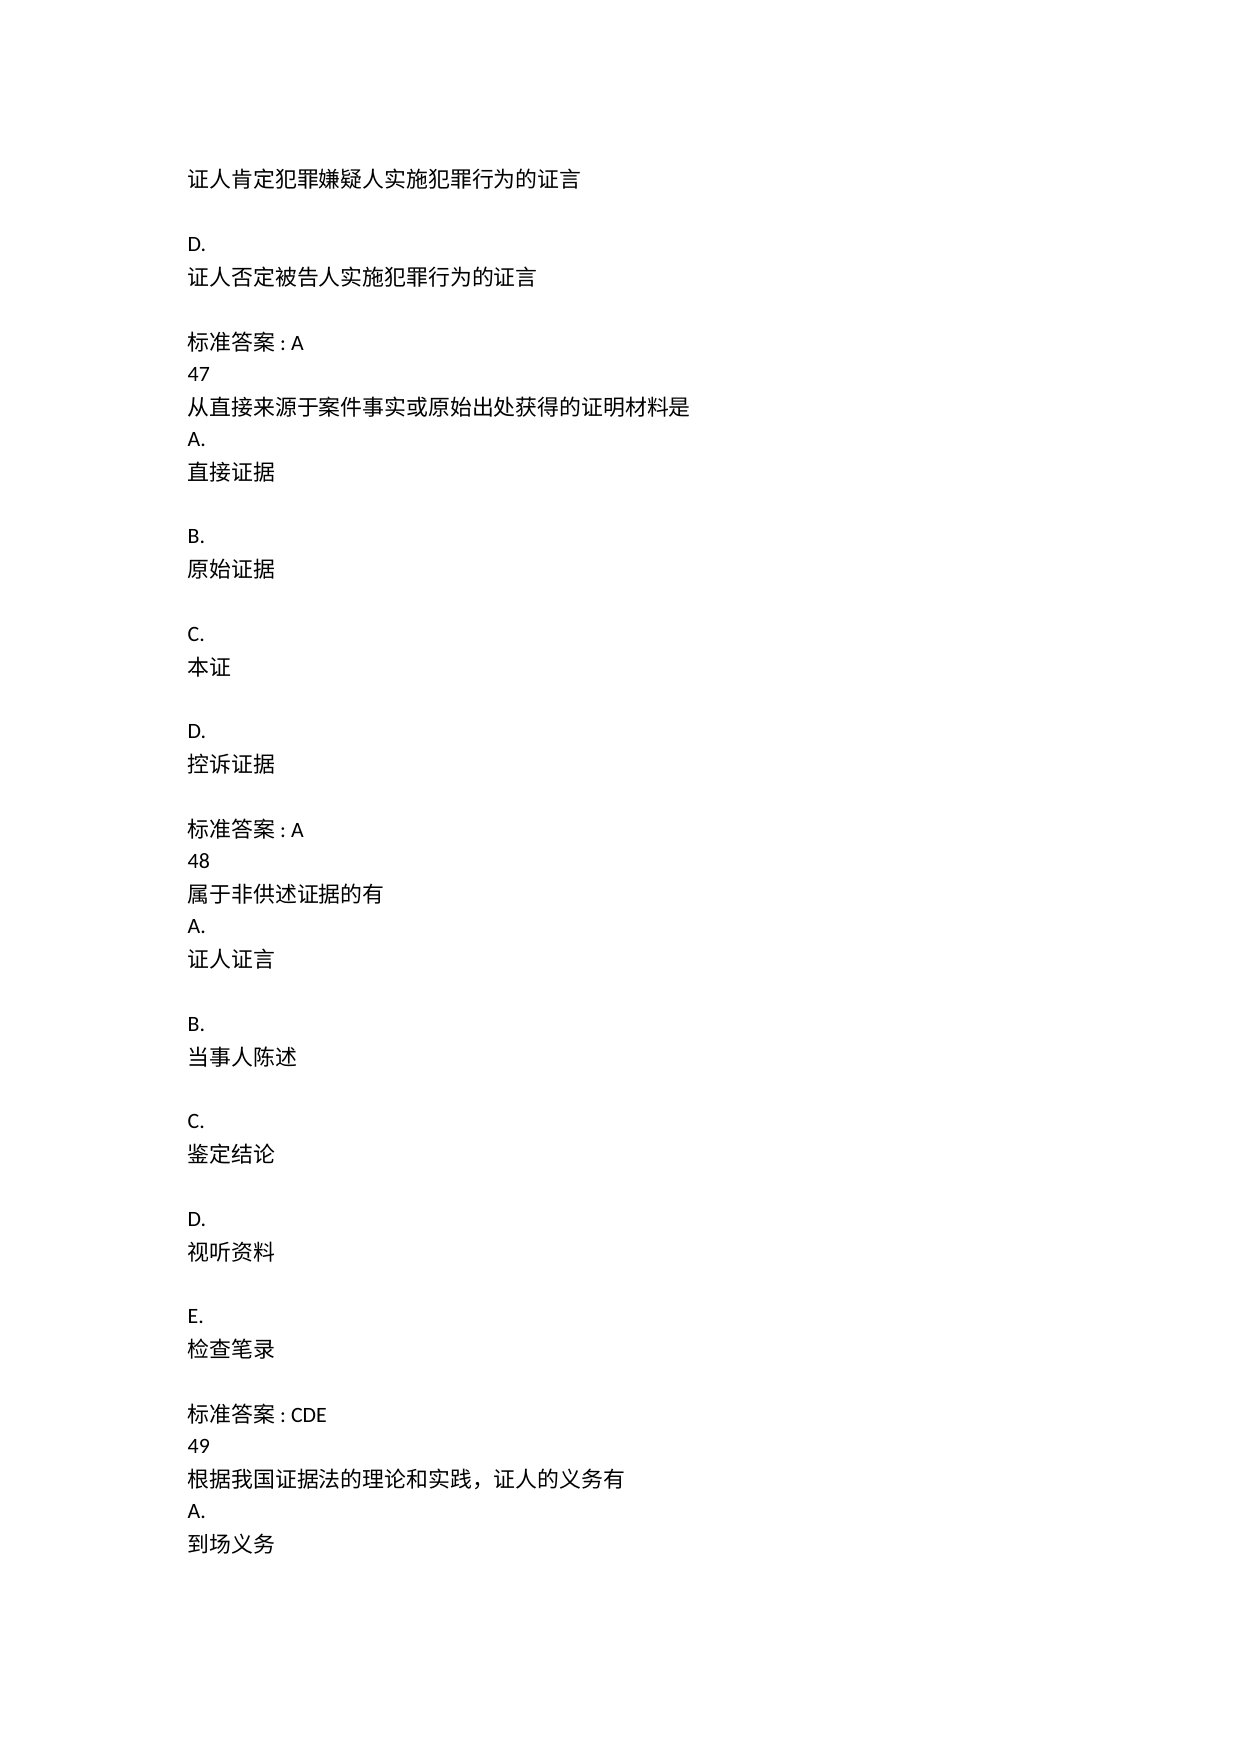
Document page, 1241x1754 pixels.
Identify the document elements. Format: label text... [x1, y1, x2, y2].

text A. [187, 422, 1053, 454]
text 49 [187, 1429, 1053, 1462]
text 当事人陈述 [187, 1039, 1053, 1072]
text 到场义务 [187, 1527, 1053, 1559]
text 证人肯定犯罪嫌疑人实施犯罪行为的证言 [187, 162, 1053, 194]
text C. [187, 1104, 1053, 1137]
text C. [187, 617, 1053, 649]
text 检查笔录 [187, 1332, 1053, 1364]
text B. [187, 519, 1053, 552]
text 47 [187, 357, 1053, 389]
text E. [187, 1299, 1053, 1332]
text A. [187, 1494, 1053, 1527]
text 属于非供述证据的有 [187, 877, 1053, 909]
text 直接证据 [187, 454, 1053, 487]
text 鉴定结论 [187, 1137, 1053, 1169]
text D. [187, 714, 1053, 747]
text 从直接来源于案件事实或原始出处获得的证明材料是 [187, 389, 1053, 422]
text 控诉证据 [187, 747, 1053, 779]
text 原始证据 [187, 552, 1053, 584]
text 48 [187, 844, 1053, 877]
text B. [187, 1007, 1053, 1039]
text 根据我国证据法的理论和实践，证人的义务有 [187, 1462, 1053, 1494]
text A. [187, 909, 1053, 942]
text D. [187, 1202, 1053, 1234]
text 标准答案 : CDE [187, 1397, 1053, 1429]
text 标准答案 : A [187, 812, 1053, 844]
text 视听资料 [187, 1234, 1053, 1267]
text 本证 [187, 649, 1053, 682]
text D. [187, 227, 1053, 259]
text 证人否定被告人实施犯罪行为的证言 [187, 259, 1053, 292]
text 证人证言 [187, 942, 1053, 974]
text 标准答案 : A [187, 324, 1053, 357]
